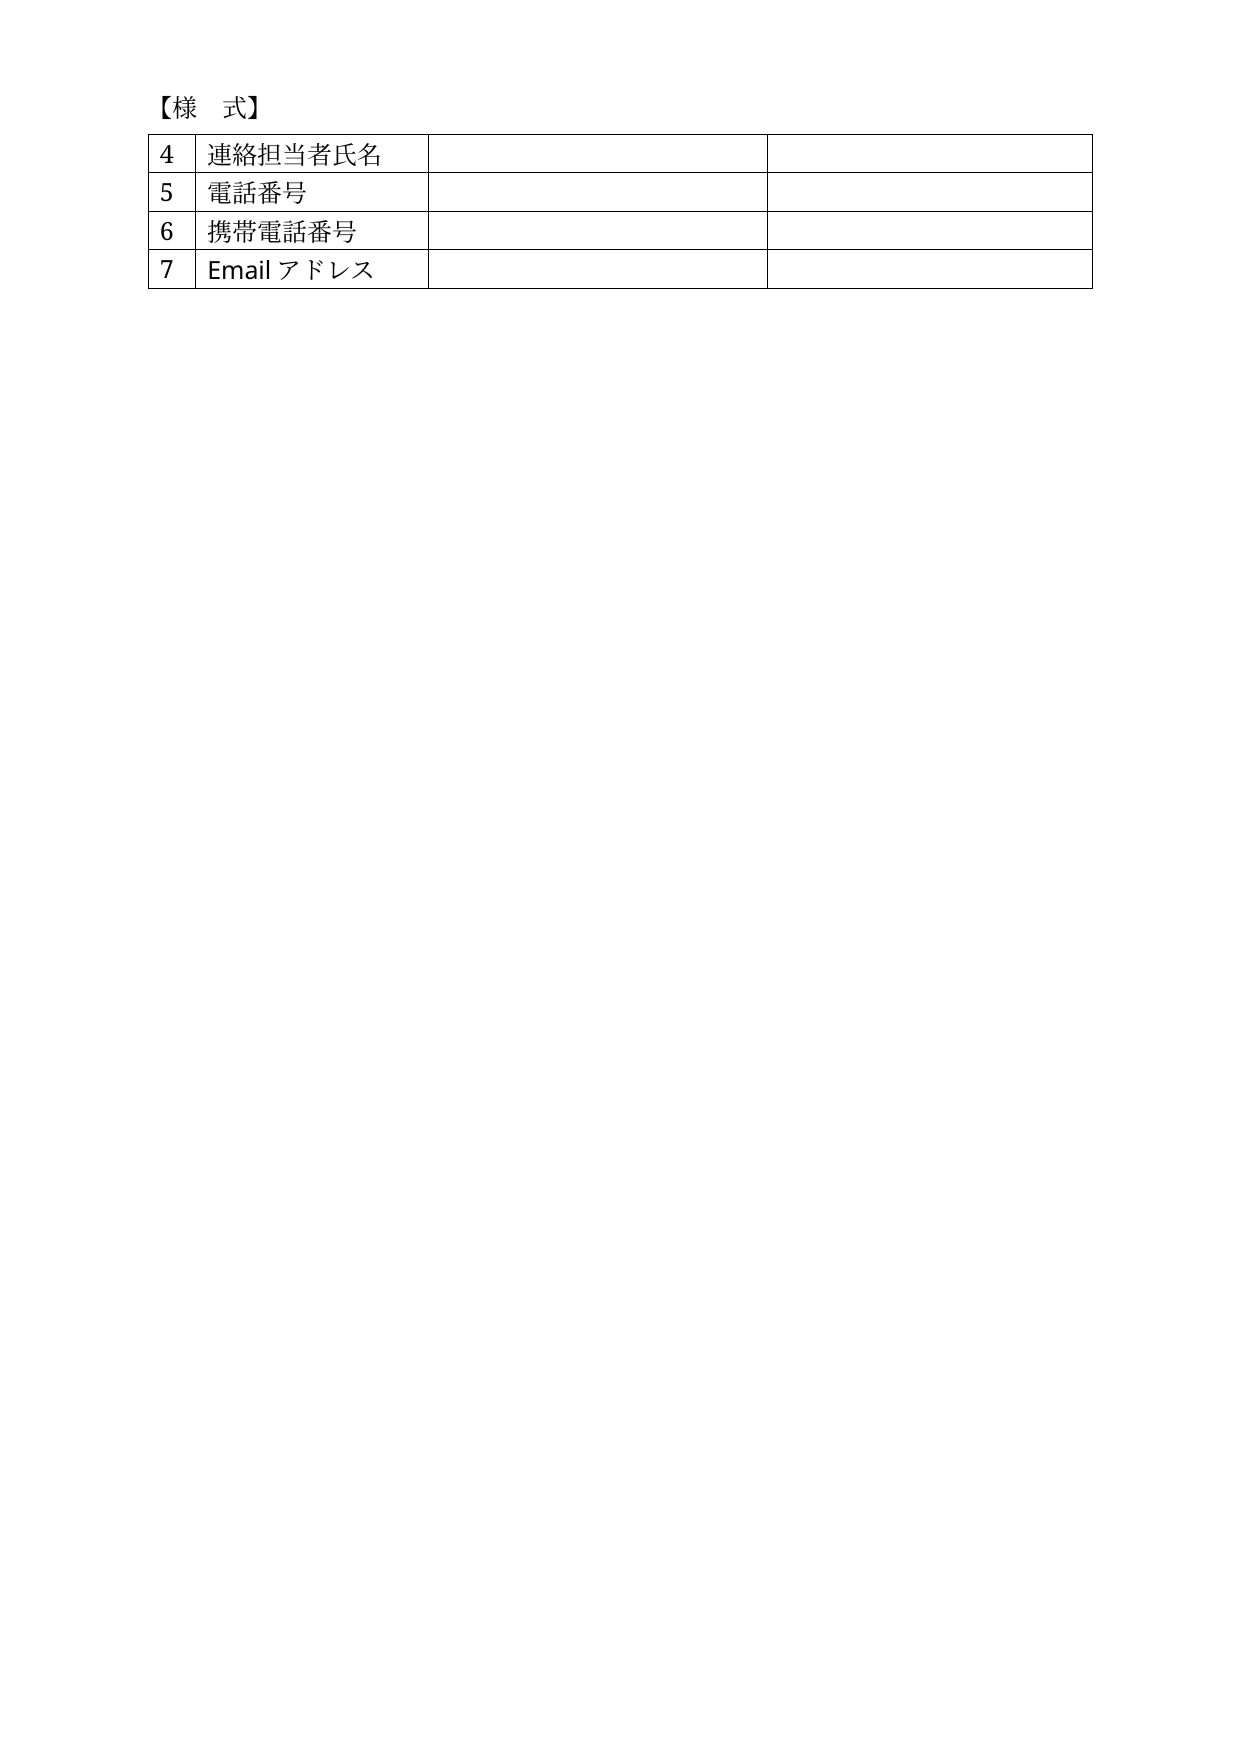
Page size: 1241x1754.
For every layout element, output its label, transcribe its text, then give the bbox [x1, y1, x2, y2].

table_cell Emailアドレス [196, 250, 428, 288]
table_cell 連絡担当者氏名 [196, 135, 428, 172]
table_cell 4 [149, 135, 195, 172]
table_cell 5 [149, 173, 195, 211]
table_cell 電話番号 [196, 173, 428, 211]
table_cell [429, 250, 767, 288]
table_cell [768, 173, 1092, 211]
table_cell [768, 212, 1092, 249]
table_cell 携帯電話番号 [196, 212, 428, 249]
table_cell [429, 173, 767, 211]
table_cell [429, 212, 767, 249]
table_cell [768, 250, 1092, 288]
table_cell [429, 135, 767, 172]
table_cell [768, 135, 1092, 172]
table_cell 7 [149, 250, 195, 288]
table_cell 6 [149, 212, 195, 249]
